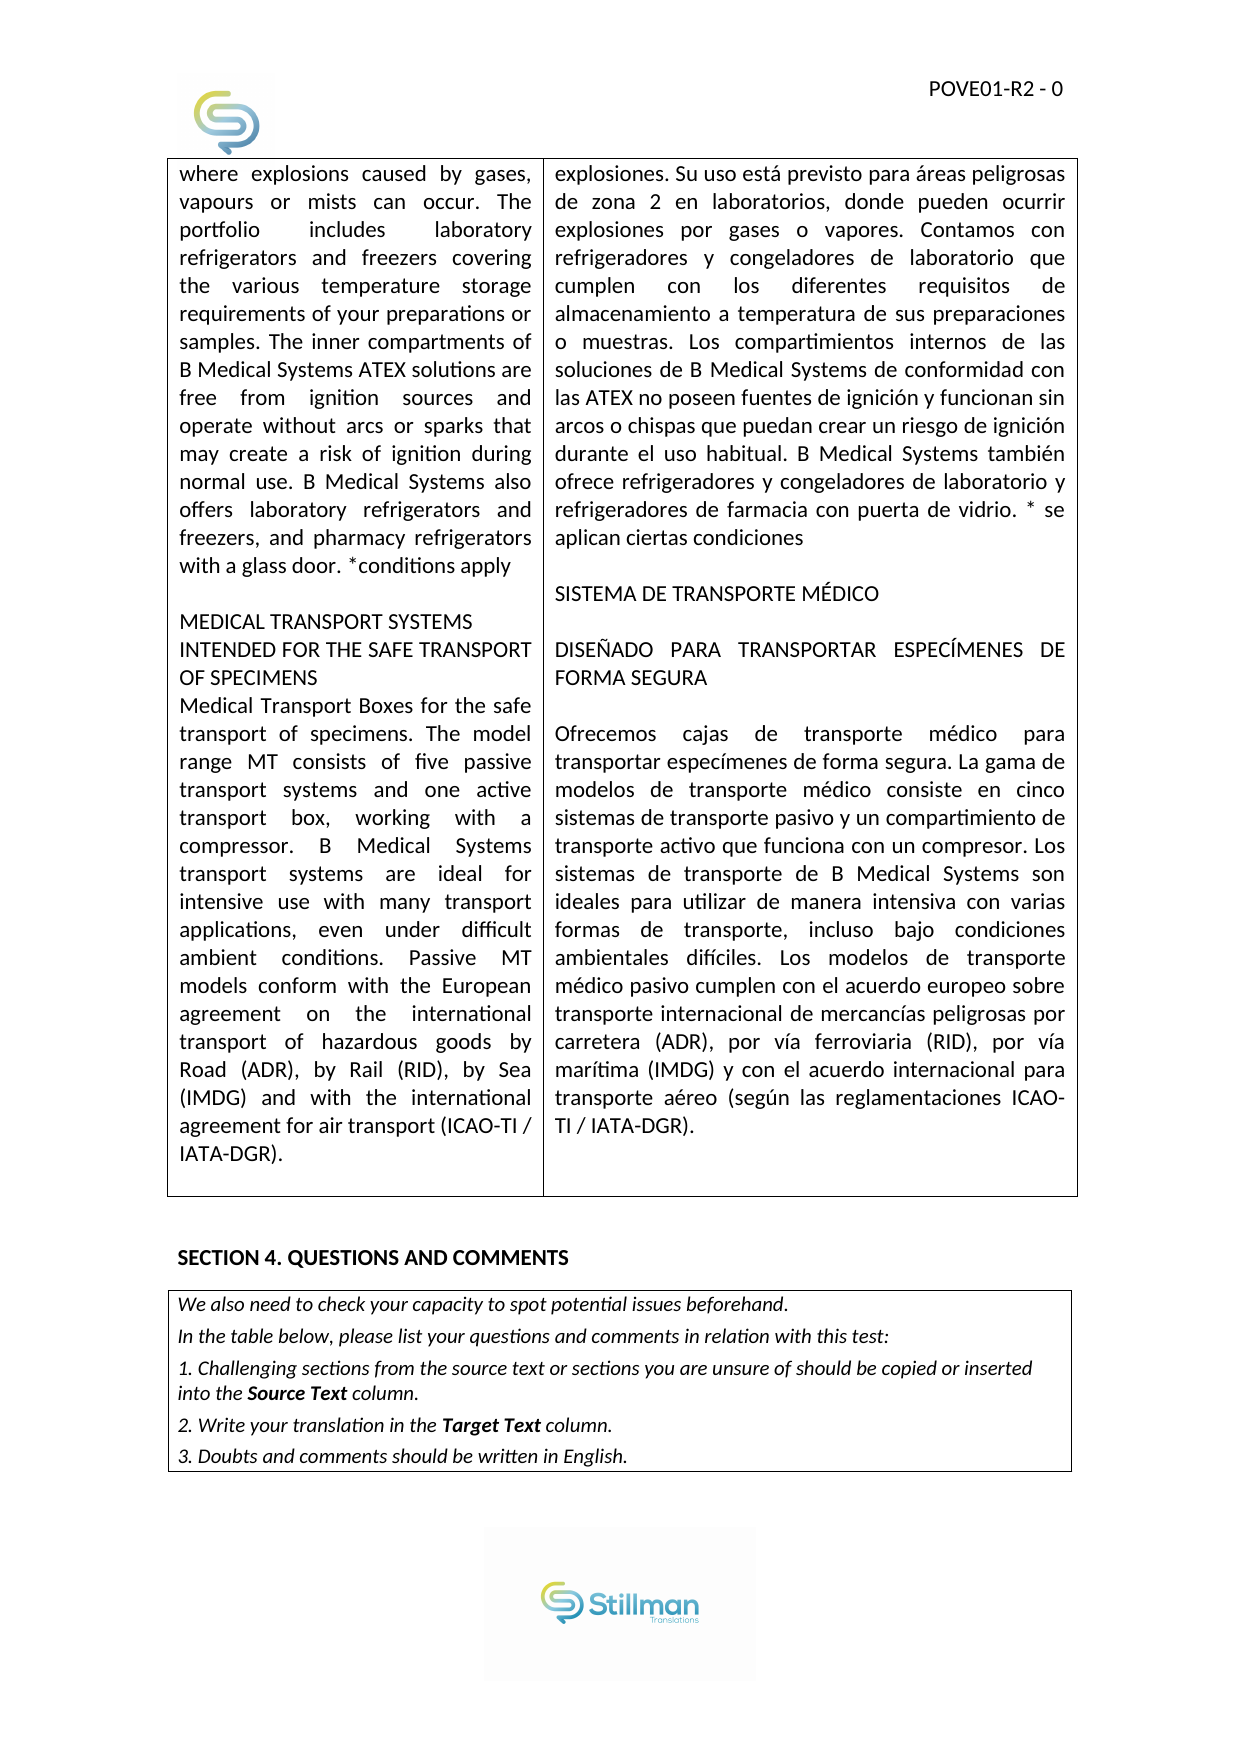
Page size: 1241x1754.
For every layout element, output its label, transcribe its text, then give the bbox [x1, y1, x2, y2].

list 3. Doubts and comments should be written in English. [169, 1442, 1071, 1471]
list 1. Challenging sections from the source text or sections you are unsure of should be copied or inserted into the Source Text column. [169, 1354, 1071, 1406]
text SECTION 4. QUESTIONS AND COMMENTS [177, 1243, 1063, 1272]
picture [483, 1527, 757, 1681]
text We also need to check your capacity to spot potential issues beforehand. [169, 1291, 1071, 1317]
text In the table below, please list your questions and comments in relation with this test: [169, 1322, 1071, 1348]
picture [177, 73, 276, 158]
list 2. Write your translation in the Target Text column. [169, 1411, 1071, 1437]
